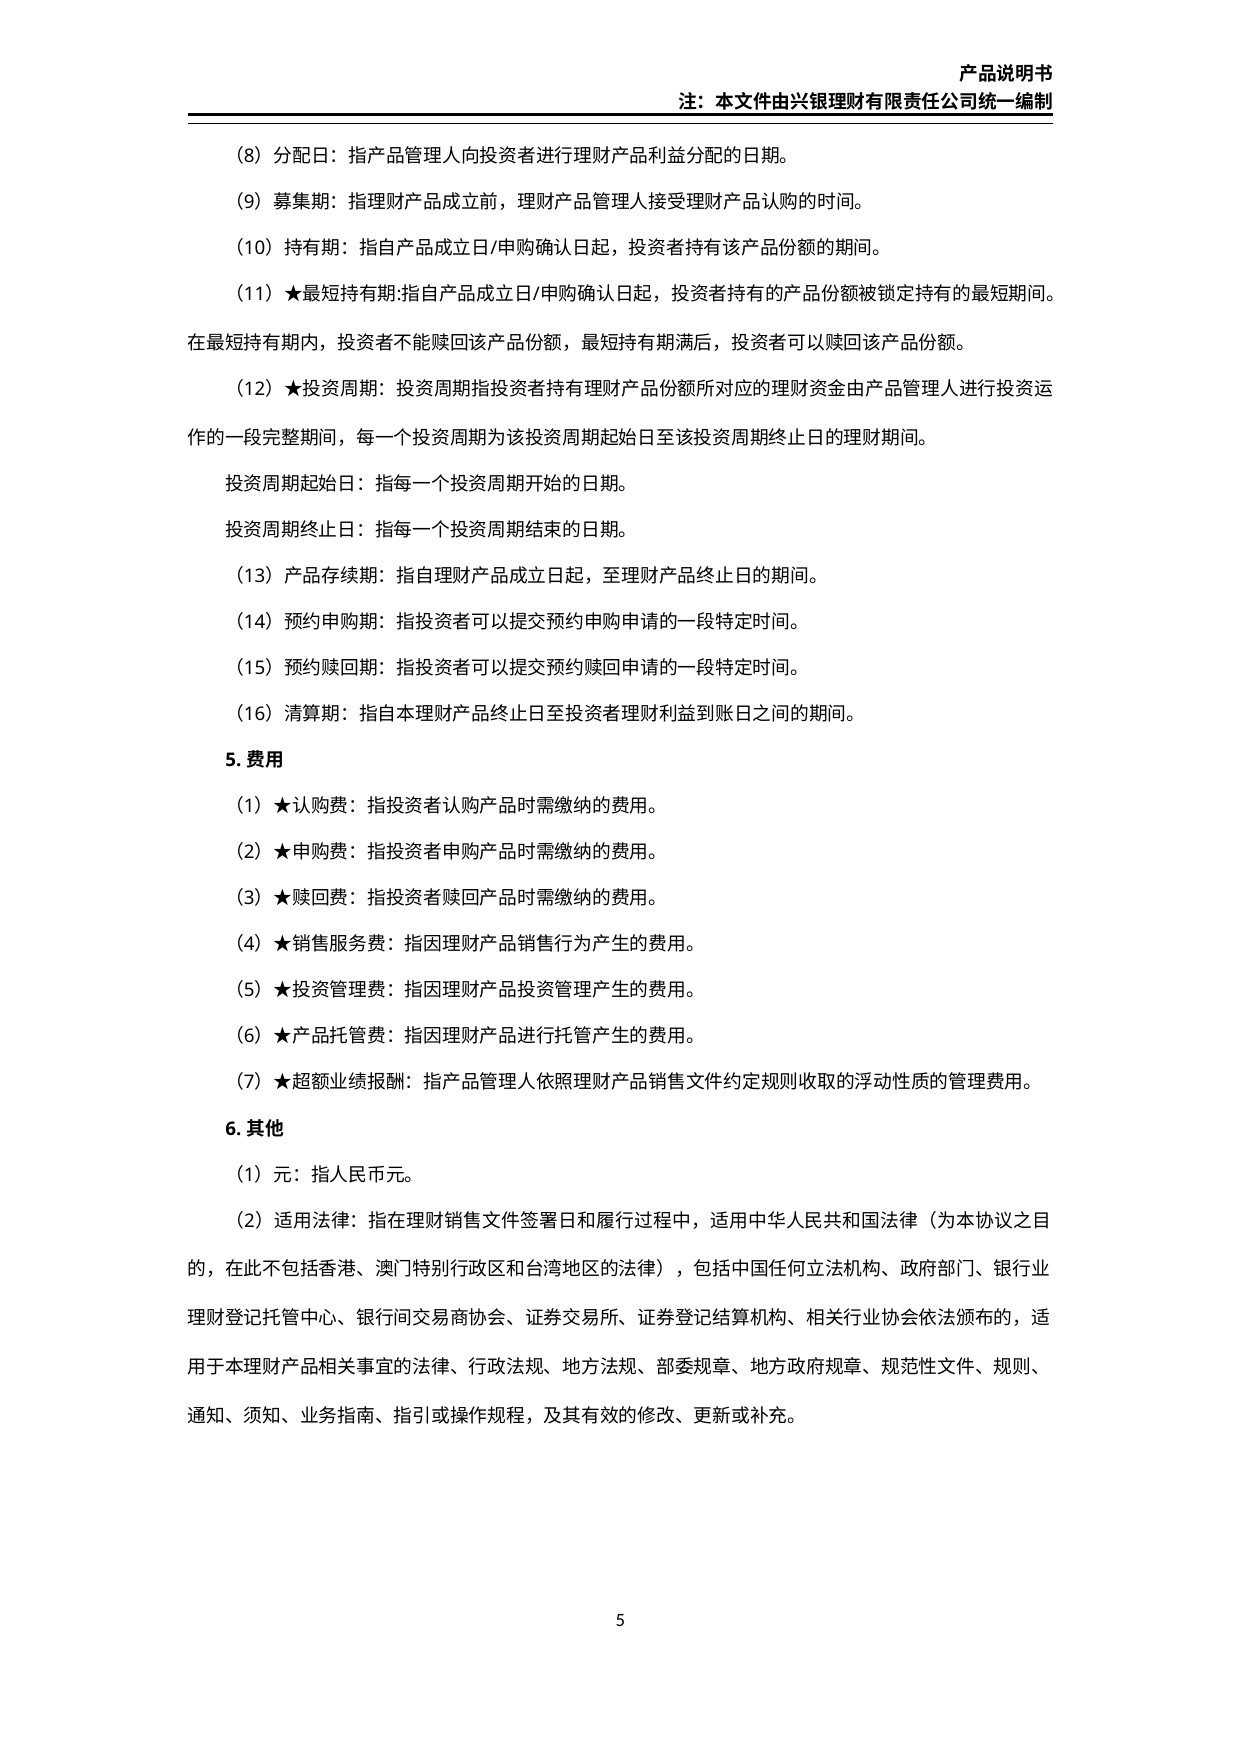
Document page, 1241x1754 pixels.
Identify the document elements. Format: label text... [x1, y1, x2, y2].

text 投资周期终止日：指每一个投资周期结束的日期。 [187, 512, 1053, 544]
text 6. 其他 [187, 1111, 1053, 1143]
text （2）★申购费：指投资者申购产品时需缴纳的费用。 [187, 834, 1053, 867]
text （12）★投资周期：投资周期指投资者持有理财产品份额所对应的理财资金由产品管理人进行投资运作的一段完整期间，每一个投资周期为该投资周期起始日至该投资周期终止日的理财期间。 [187, 371, 1053, 452]
text （3）★赎回费：指投资者赎回产品时需缴纳的费用。 [187, 880, 1053, 913]
text （11）★最短持有期:指自产品成立日/申购确认日起，投资者持有的产品份额被锁定持有的最短期间。在最短持有期内，投资者不能赎回该产品份额，最短持有期满后，投资者可以赎回该产品份额。 [187, 276, 1053, 358]
text （16）清算期：指自本理财产品终止日至投资者理财利益到账日之间的期间。 [187, 696, 1053, 729]
text 5. 费用 [187, 742, 1053, 775]
text （4）★销售服务费：指因理财产品销售行为产生的费用。 [187, 926, 1053, 959]
text （6）★产品托管费：指因理财产品进行托管产生的费用。 [187, 1018, 1053, 1051]
text （13）产品存续期：指自理财产品成立日起，至理财产品终止日的期间。 [187, 558, 1053, 591]
text （2）适用法律：指在理财销售文件签署日和履行过程中，适用中华人民共和国法律（为本协议之目的，在此不包括香港、澳门特别行政区和台湾地区的法律），包括中国任何立法机构、政府部门、银行业理财登记托管中心、银行间交易商协会、证券交易所、证券登记结算机构、相关行业协会依法颁布的，适用于本理财产品相关事宜的法律、行政法规、地方法规、部委规章、地方政府规章、规范性文件、规则、通知、须知、业务指南、指引或操作规程，及其有效的修改、更新或补充。 [187, 1203, 1053, 1430]
text （9）募集期：指理财产品成立前，理财产品管理人接受理财产品认购的时间。 [187, 184, 1053, 217]
text （7）★超额业绩报酬：指产品管理人依照理财产品销售文件约定规则收取的浮动性质的管理费用。 [187, 1064, 1053, 1097]
text （14）预约申购期：指投资者可以提交预约申购申请的一段特定时间。 [187, 604, 1053, 637]
text （10）持有期：指自产品成立日/申购确认日起，投资者持有该产品份额的期间。 [187, 230, 1053, 263]
text （1）★认购费：指投资者认购产品时需缴纳的费用。 [187, 788, 1053, 821]
text （1）元：指人民币元。 [187, 1157, 1053, 1189]
text （5）★投资管理费：指因理财产品投资管理产生的费用。 [187, 972, 1053, 1005]
text （15）预约赎回期：指投资者可以提交预约赎回申请的一段特定时间。 [187, 650, 1053, 683]
text 投资周期起始日：指每一个投资周期开始的日期。 [187, 466, 1053, 498]
text （8）分配日：指产品管理人向投资者进行理财产品利益分配的日期。 [187, 138, 1053, 171]
